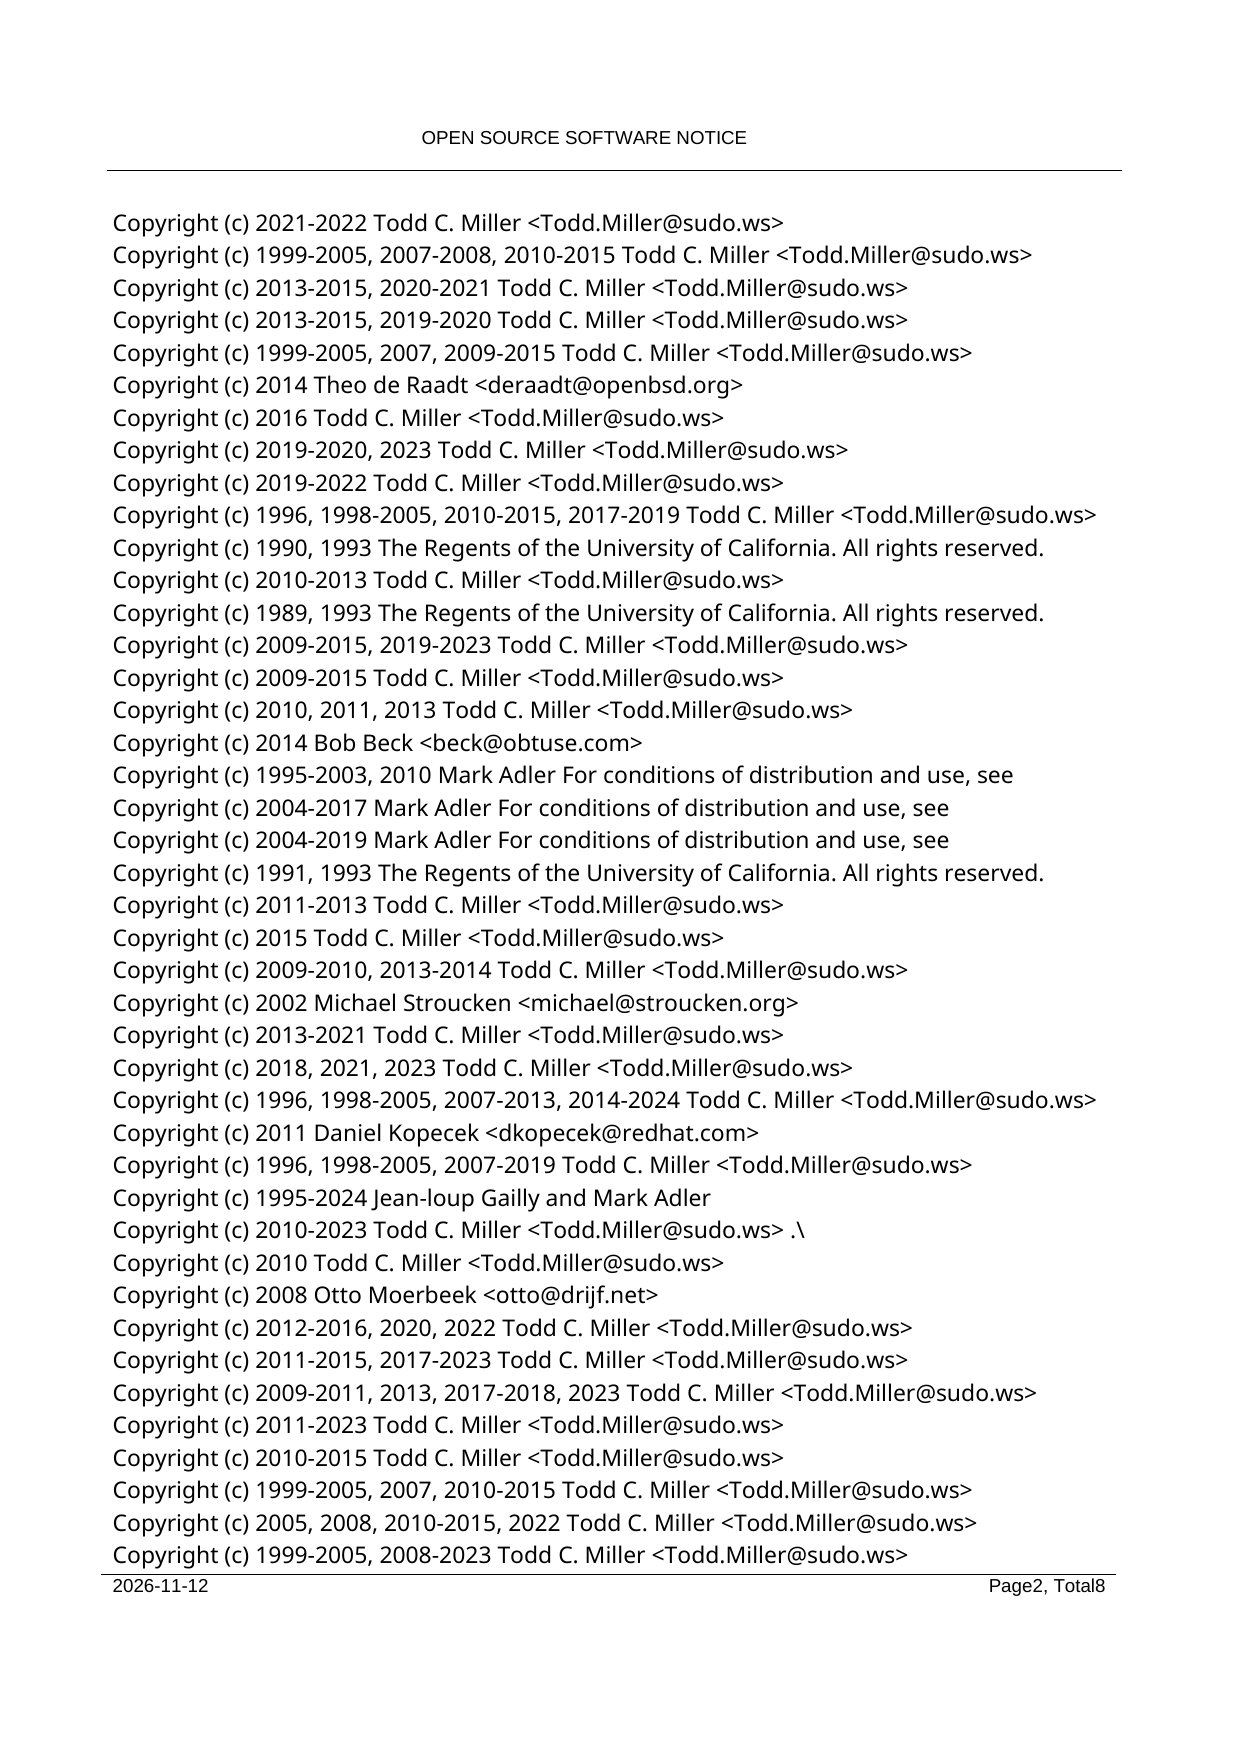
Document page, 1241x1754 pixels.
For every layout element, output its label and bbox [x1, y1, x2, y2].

text [112, 206, 1128, 1571]
